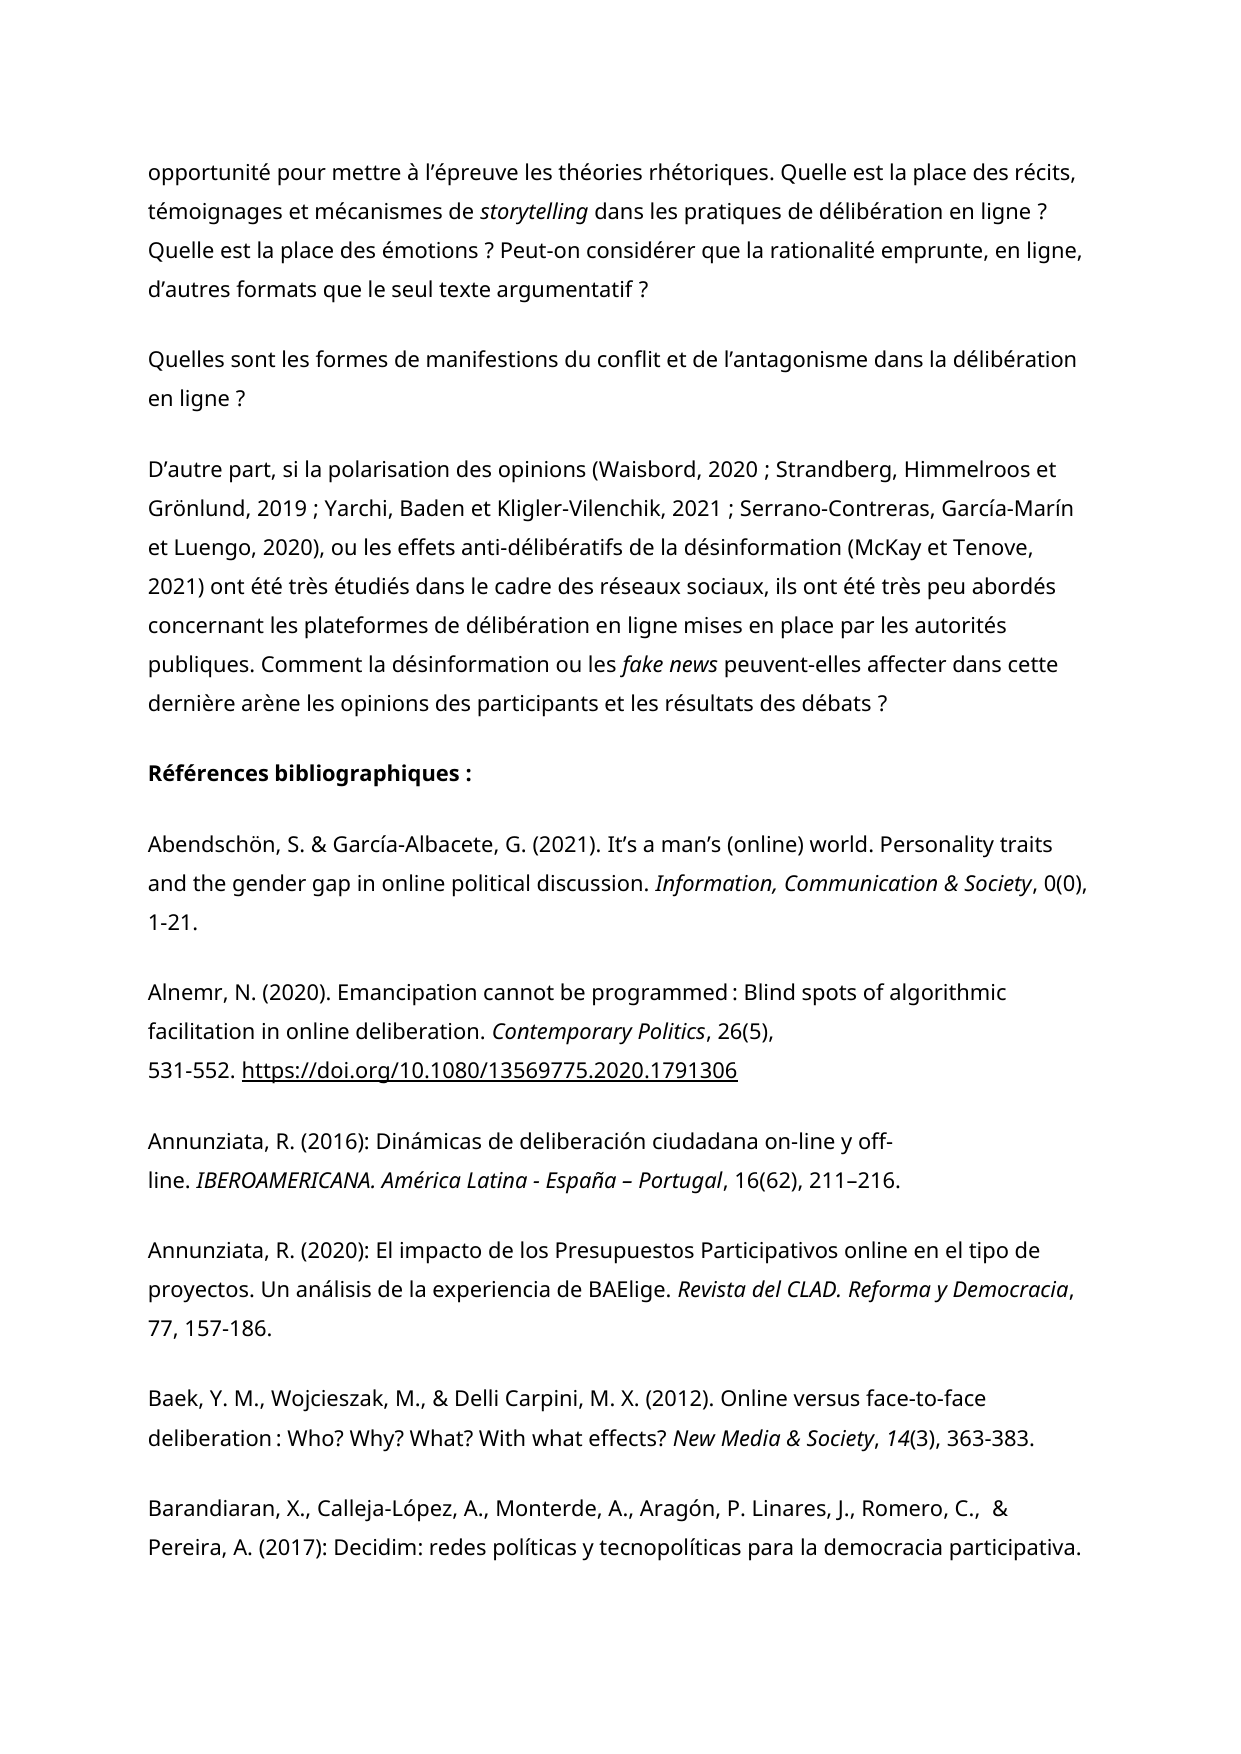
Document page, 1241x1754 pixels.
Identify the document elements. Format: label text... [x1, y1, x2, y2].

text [148, 1483, 1093, 1562]
text Annunziata, R. (2020): El impacto de los Presupuestos Participativos online en el tipo de proyectos. Un análisis de la experiencia de BAElige. Revista del CLAD. Reforma y Democracia, 77, 157-186. [148, 1226, 1093, 1343]
text Alnemr, N. (2020). Emancipation cannot be programmed : Blind spots of algorithmic facilitation in online deliberation. Contemporary Politics, 26(5), 531-552. https://doi.org/10.1080/13569775.2020.1791306 [148, 968, 1093, 1085]
text D’autre part, si la polarisation des opinions (Waisbord, 2020 ; Strandberg, Himmelroos et Grönlund, 2019 ; Yarchi, Baden et Kligler-Vilenchik, 2021 ; Serrano-Contreras, García-Marín et Luengo, 2020), ou les effets anti-délibératifs de la désinformation (McKay et Tenove, 2021) ont été très étudiés dans le cadre des réseaux sociaux, ils ont été très peu abordés concernant les plateformes de délibération en ligne mises en place par les autorités publiques. Comment la désinformation ou les fake news peuvent-elles affecter dans cette dernière arène les opinions des participants et les résultats des débats ? [148, 444, 1093, 718]
text Quelles sont les formes de manifestions du conflit et de l’antagonisme dans la délibération en ligne ? [148, 335, 1093, 413]
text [148, 148, 1093, 304]
text Baek, Y. M., Wojcieszak, M., & Delli Carpini, M. X. (2012). Online versus face-to-face deliberation : Who? Why? What? With what effects? New Media & Society, 14(3), 363-383. [148, 1374, 1093, 1452]
text Annunziata, R. (2016): Dinámicas de deliberación ciudadana on-line y off-line. IBEROAMERICANA. América Latina - España – Portugal, 16(62), 211–216. [148, 1116, 1093, 1194]
text Références bibliographiques : [148, 749, 1093, 788]
text Abendschön, S. & García-Albacete, G. (2021). It’s a man’s (online) world. Personality traits and the gender gap in online political discussion. Information, Communication & Society, 0(0), 1-21. [148, 819, 1093, 937]
